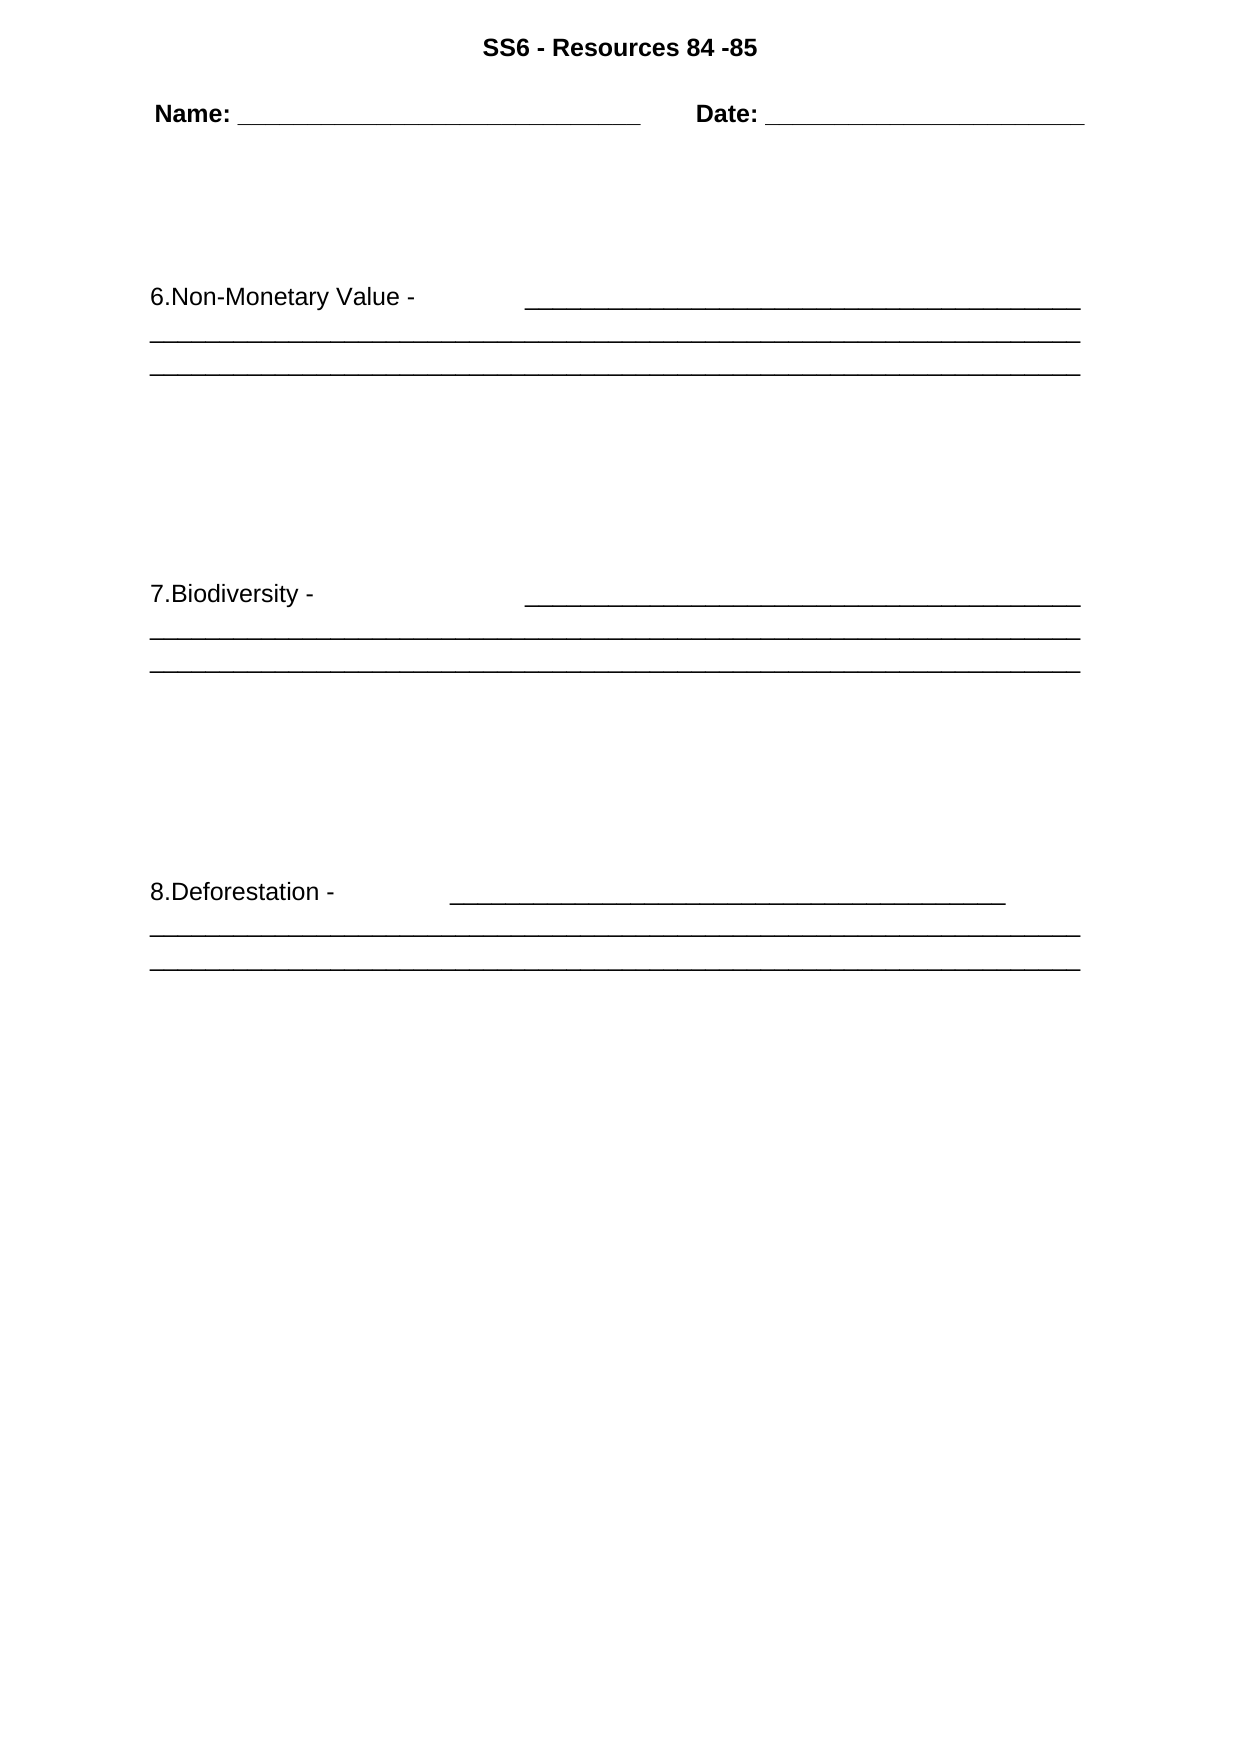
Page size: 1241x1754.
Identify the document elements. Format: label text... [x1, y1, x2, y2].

text 7.Biodiversity - ________________________________________ [150, 579, 1090, 608]
text 6.Non-Monetary Value - ________________________________________ [150, 282, 1090, 311]
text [150, 315, 1090, 377]
text ______________________________________________________________________________________________________________________________________ [150, 612, 1090, 674]
text ______________________________________________________________________________________________________________________________________ [150, 909, 1090, 971]
text 8.Deforestation - ________________________________________ [150, 876, 1090, 905]
